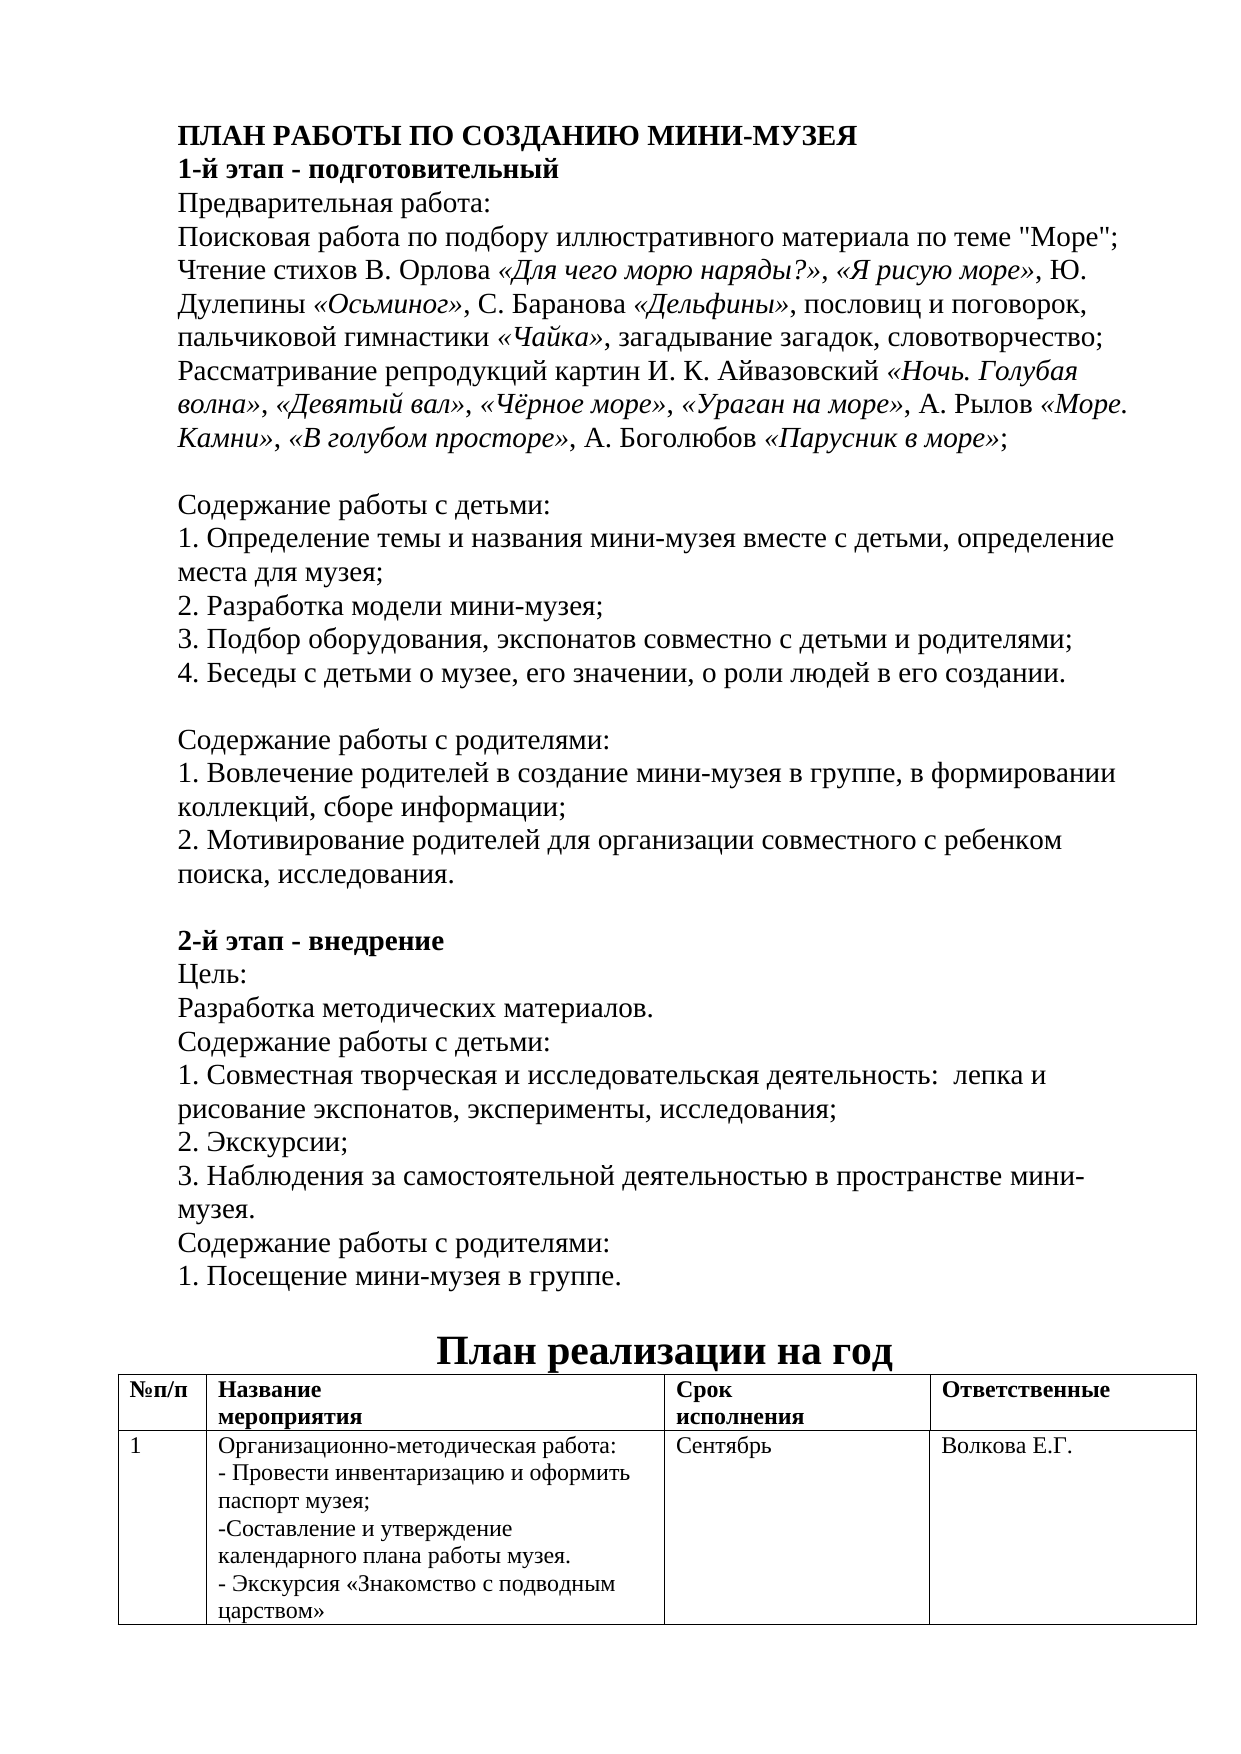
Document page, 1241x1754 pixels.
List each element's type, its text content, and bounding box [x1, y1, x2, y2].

text 2. Разработка модели мини-музея; [177, 588, 1152, 621]
text Разработка методических материалов. [177, 990, 1152, 1024]
table_header №п/п [119, 1375, 206, 1430]
text Предварительная работа: [177, 185, 1152, 219]
text Содержание работы с детьми: [177, 487, 1152, 521]
text 1. Вовлечение родителей в создание мини-музея в группе, в формировании коллекций, сборе информации; [177, 755, 1152, 822]
text План реализации на год [177, 1326, 1152, 1373]
text 1. Совместная творческая и исследовательская деятельность: лепка и рисование экспонатов, эксперименты, исследования; [177, 1057, 1152, 1124]
text Цель: [177, 957, 1152, 990]
text 2-й этап - внедрение [177, 923, 1152, 957]
table_header Ответственные [931, 1375, 1196, 1430]
table_cell Организационно-методическая работа: - Провести инвентаризацию и оформить паспорт музея; -Составление и утверждение календарного плана работы музея. - Экскурсия «Знакомство с подводным царством» [207, 1431, 664, 1624]
text 2. Мотивирование родителей для организации совместного с ребенком поиска, исследования. [177, 822, 1152, 889]
text 1. Посещение мини-музея в группе. [177, 1258, 1152, 1292]
text ПЛАН РАБОТЫ ПО СОЗДАНИЮ МИНИ-МУЗЕЯ [177, 118, 1152, 152]
text 4. Беседы с детьми о музее, его значении, о роли людей в его создании. [177, 655, 1152, 688]
text 3. Наблюдения за самостоятельной деятельностью в пространстве мини-музея. [177, 1158, 1152, 1225]
text Содержание работы с родителями: [177, 1225, 1152, 1258]
table_cell 1 [119, 1431, 206, 1624]
text Содержание работы с детьми: [177, 1024, 1152, 1057]
text Рассматривание репродукций картин И. К. Айвазовский «Ночь. Голубая волна», «Девятый вал», «Чёрное море», «Ураган на море», А. Рылов «Море. Камни», «В голубом просторе», А. Боголюбов «Парусник в море»; [177, 353, 1152, 453]
text Чтение стихов В. Орлова «Для чего морю наряды?», «Я рисую море», Ю. Дулепины «Осьминог», С. Баранова «Дельфины», пословиц и поговорок, пальчиковой гимнастики «Чайка», загадывание загадок, словотворчество; [177, 252, 1152, 353]
table_header Название мероприятия [207, 1375, 664, 1430]
text 3. Подбор оборудования, экспонатов совместно с детьми и родителями; [177, 621, 1152, 655]
table_header Срок исполнения [665, 1375, 930, 1430]
text 2. Экскурсии; [177, 1124, 1152, 1158]
table_cell Сентябрь [665, 1431, 929, 1624]
table_cell Волкова Е.Г. [930, 1431, 1196, 1624]
text Поисковая работа по подбору иллюстративного материала по теме "Море"; [177, 219, 1152, 252]
text 1. Определение темы и названия мини-музея вместе с детьми, определение места для музея; [177, 521, 1152, 588]
text 1-й этап - подготовительный [177, 152, 1152, 185]
text Содержание работы с родителями: [177, 722, 1152, 755]
